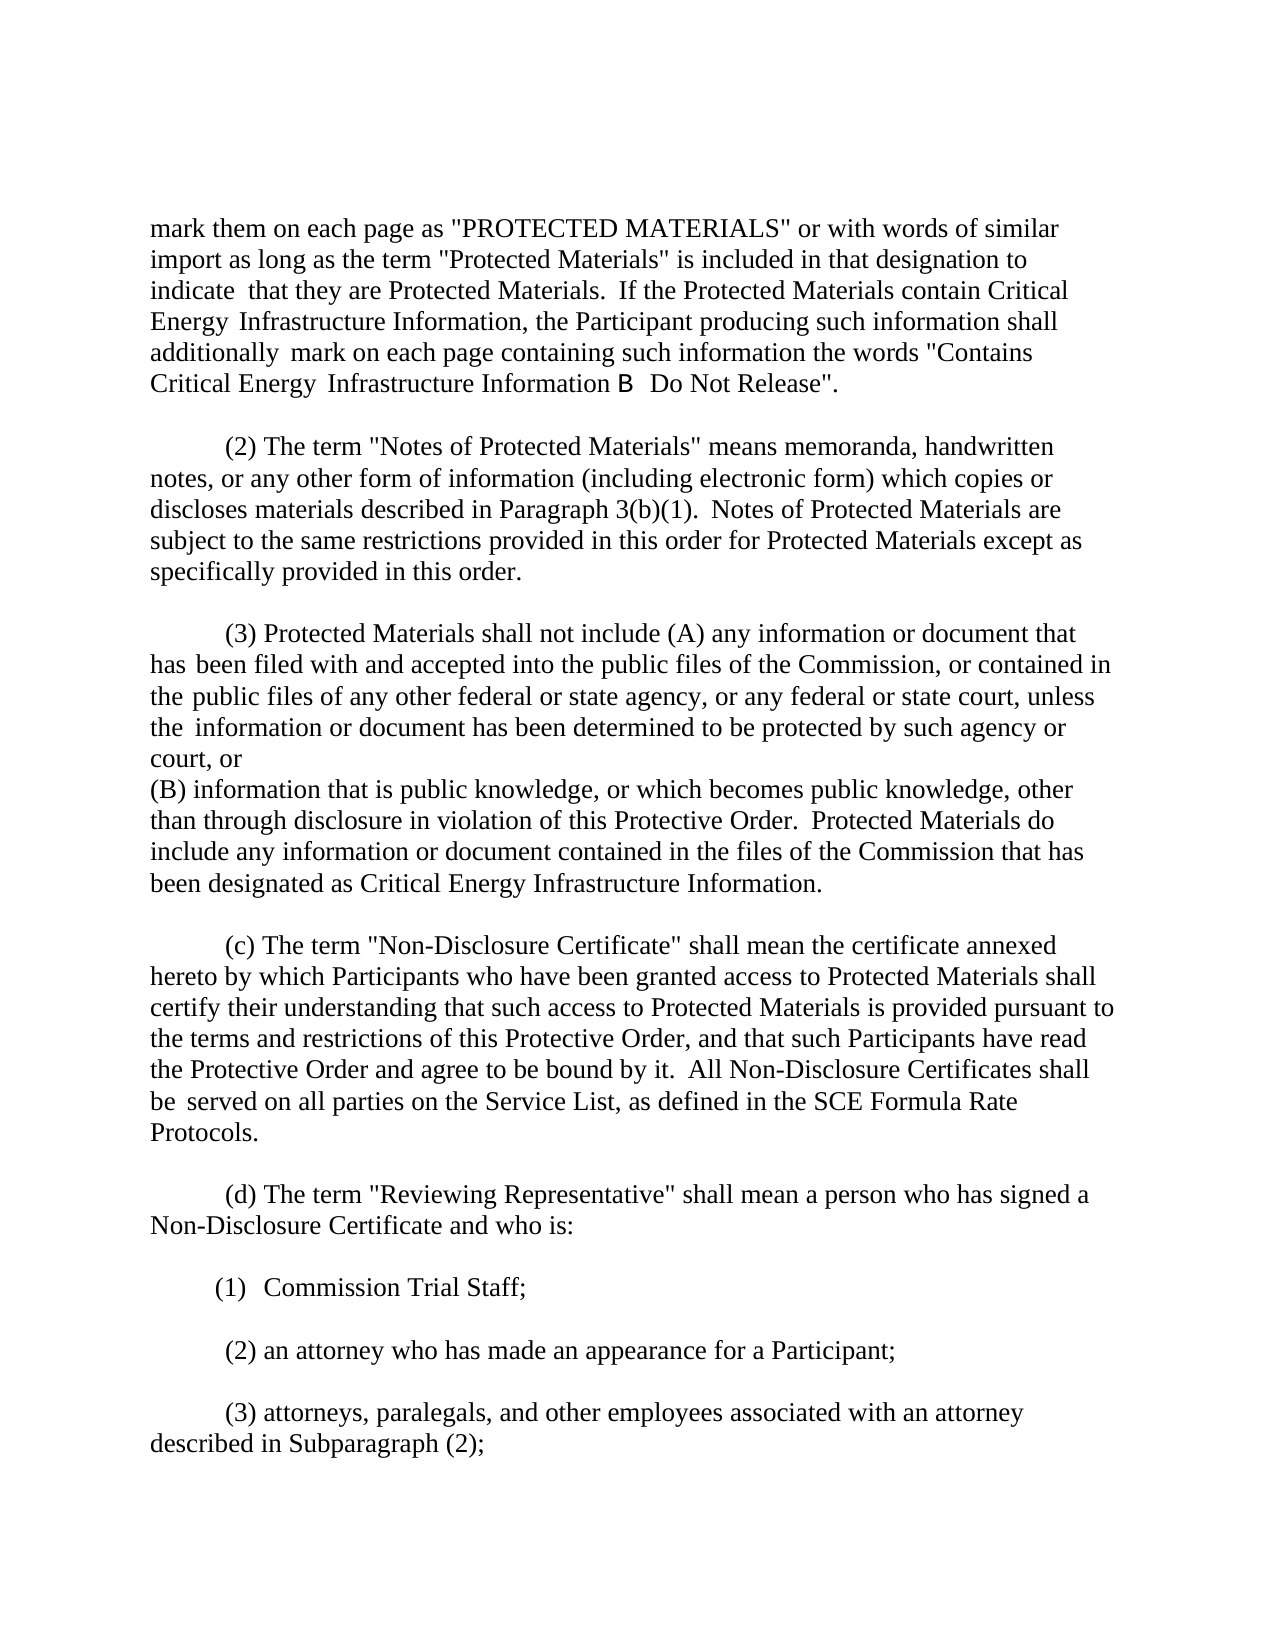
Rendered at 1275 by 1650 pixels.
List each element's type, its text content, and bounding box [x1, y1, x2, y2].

list The term "Notes of Protected Materials" means memoranda, handwritten notes, or any other form of information (including electronic form) which copies or discloses materials described in Paragraph 3(b)(1). Notes of Protected Materials are subject to the same restrictions provided in this order for Protected Materials except as specifically provided in this order. [150, 431, 1088, 586]
list Commission Trial Staff; [139, 1272, 1135, 1303]
list Protected Materials shall not include (A) any information or document that has been filed with and accepted into the public files of the Commission, or contained in the public files of any other federal or state agency, or any federal or state court, unless the information or document has been determined to be protected by such agency or court, or [150, 617, 1118, 773]
text mark them on each page as "PROTECTED MATERIALS" or with words of similar import as long as the term "Protected Materials" is included in that designation to indicate that they are Protected Materials. If the Protected Materials contain Critical Energy Infrastructure Information, the Participant producing such information shall additionally mark on each page containing such information the words "Contains Critical Energy Infrastructure Information B Do Not Release". [150, 212, 1118, 401]
list an attorney who has made an appearance for a Participant; [225, 1334, 1135, 1365]
list The term "Reviewing Representative" shall mean a person who has signed a Non-Disclosure Certificate and who is: [150, 1178, 1089, 1240]
list The term "Non-Disclosure Certificate" shall mean the certificate annexed hereto by which Participants who have been granted access to Protected Materials shall certify their understanding that such access to Protected Materials is provided pursuant to the terms and restrictions of this Protective Order, and that such Participants have read the Protective Order and agree to be bound by it. All Non-Disclosure Certificates shall be served on all parties on the Service List, as defined in the SCE Formula Rate Protocols. [150, 929, 1118, 1147]
list attorneys, paralegals, and other employees associated with an attorney described in Subparagraph (2); [150, 1396, 1025, 1458]
text (B) information that is public knowledge, or which becomes public knowledge, other than through disclosure in violation of this Protective Order. Protected Materials do include any information or document contained in the files of the Commission that has been designated as Critical Energy Infrastructure Information. [150, 773, 1106, 898]
